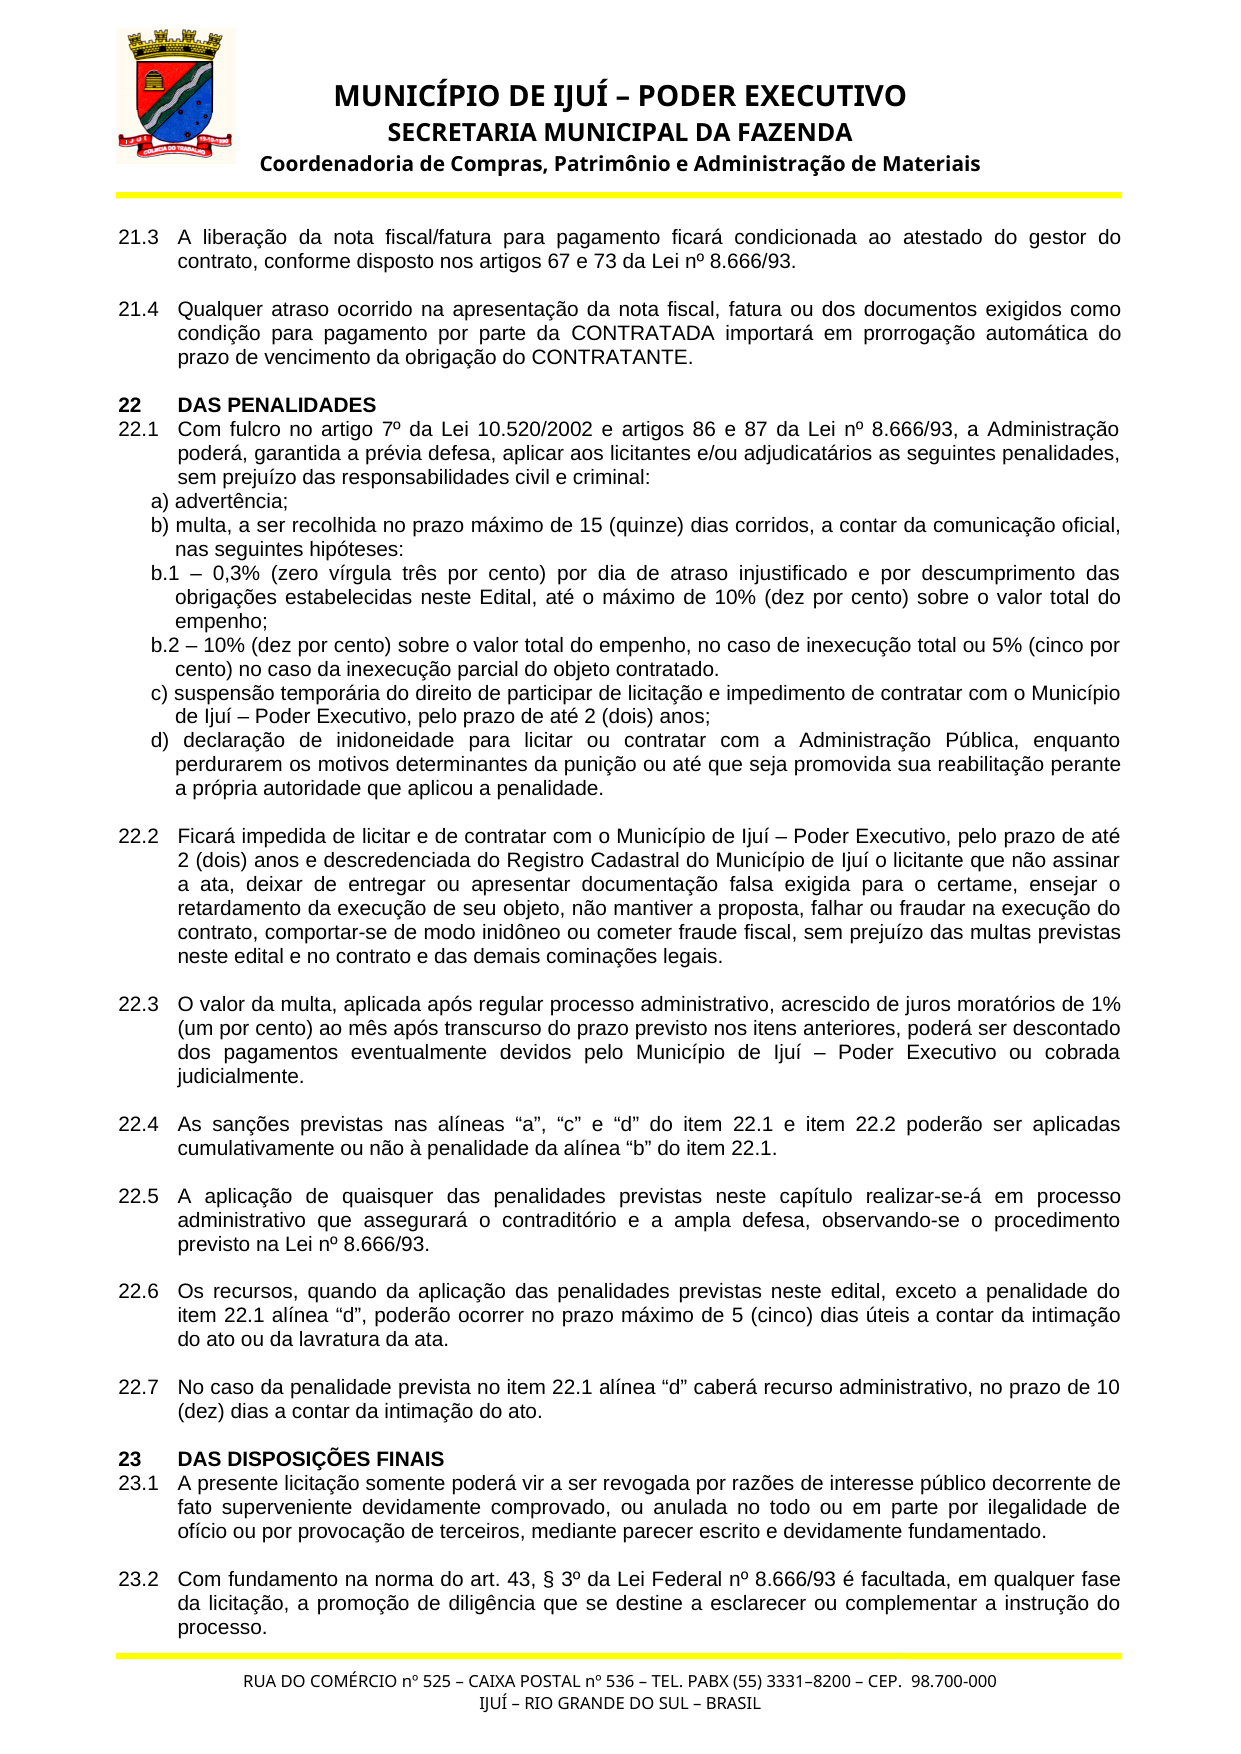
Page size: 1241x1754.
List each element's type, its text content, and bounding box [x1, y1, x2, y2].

picture [116, 28, 237, 164]
text b.1 – 0,3% (zero vírgula três por cento) por dia de atraso injustificado e por descumprimento das obrigações estabelecidas neste Edital, até o máximo de 10% (dez por cento) sobre o valor total do empenho; [151, 561, 1122, 632]
list DAS PENALIDADES [118, 393, 1122, 417]
list Com fundamento na norma do art. 43, § 3º da Lei Federal nº 8.666/93 é facultada, em qualquer fase da licitação, a promoção de diligência que se destine a esclarecer ou complementar a instrução do processo. [118, 1567, 1122, 1639]
list O valor da multa, aplicada após regular processo administrativo, acrescido de juros moratórios de 1% (um por cento) ao mês após transcurso do prazo previsto nos itens anteriores, poderá ser descontado dos pagamentos eventualmente devidos pelo Município de Ijuí – Poder Executivo ou cobrada judicialmente. [118, 992, 1122, 1088]
text c) suspensão temporária do direito de participar de licitação e impedimento de contratar com o Município de Ijuí – Poder Executivo, pelo prazo de até 2 (dois) anos; [151, 680, 1122, 728]
list DAS DISPOSIÇÕES FINAIS [118, 1447, 1122, 1471]
text b.2 – 10% (dez por cento) sobre o valor total do empenho, no caso de inexecução total ou 5% (cinco por cento) no caso da inexecução parcial do objeto contratado. [151, 632, 1122, 680]
text d) declaração de inidoneidade para licitar ou contratar com a Administração Pública, enquanto perdurarem os motivos determinantes da punição ou até que seja promovida sua reabilitação perante a própria autoridade que aplicou a penalidade. [151, 728, 1122, 800]
list A liberação da nota fiscal/fatura para pagamento ficará condicionada ao atestado do gestor do contrato, conforme disposto nos artigos 67 e 73 da Lei nº 8.666/93. [118, 225, 1122, 273]
list No caso da penalidade prevista no item 22.1 alínea “d” caberá recurso administrativo, no prazo de 10 (dez) dias a contar da intimação do ato. [118, 1375, 1122, 1423]
list Os recursos, quando da aplicação das penalidades previstas neste edital, exceto a penalidade do item 22.1 alínea “d”, poderão ocorrer no prazo máximo de 5 (cinco) dias úteis a contar da intimação do ato ou da lavratura da ata. [118, 1279, 1122, 1351]
list A presente licitação somente poderá vir a ser revogada por razões de interesse público decorrente de fato superveniente devidamente comprovado, ou anulada no todo ou em parte por ilegalidade de ofício ou por provocação de terceiros, mediante parecer escrito e devidamente fundamentado. [118, 1471, 1122, 1543]
list As sanções previstas nas alíneas “a”, “c” e “d” do item 22.1 e item 22.2 poderão ser aplicadas cumulativamente ou não à penalidade da alínea “b” do item 22.1. [118, 1112, 1122, 1159]
list Qualquer atraso ocorrido na apresentação da nota fiscal, fatura ou dos documentos exigidos como condição para pagamento por parte da CONTRATADA importará em prorrogação automática do prazo de vencimento da obrigação do CONTRATANTE. [118, 297, 1122, 369]
list A aplicação de quaisquer das penalidades previstas neste capítulo realizar-se-á em processo administrativo que assegurará o contraditório e a ampla defesa, observando-se o procedimento previsto na Lei nº 8.666/93. [118, 1183, 1122, 1255]
list Com fulcro no artigo 7º da Lei 10.520/2002 e artigos 86 e 87 da Lei nº 8.666/93, a Administração poderá, garantida a prévia defesa, aplicar aos licitantes e/ou adjudicatários as seguintes penalidades, sem prejuízo das responsabilidades civil e criminal: [118, 417, 1122, 489]
text b) multa, a ser recolhida no prazo máximo de 15 (quinze) dias corridos, a contar da comunicação oficial, nas seguintes hipóteses: [151, 513, 1122, 561]
text a) advertência; [151, 489, 1122, 513]
list Ficará impedida de licitar e de contratar com o Município de Ijuí – Poder Executivo, pelo prazo de até 2 (dois) anos e descredenciada do Registro Cadastral do Município de Ijuí o licitante que não assinar a ata, deixar de entregar ou apresentar documentação falsa exigida para o certame, ensejar o retardamento da execução de seu objeto, não mantiver a proposta, falhar ou fraudar na execução do contrato, comportar-se de modo inidôneo ou cometer fraude fiscal, sem prejuízo das multas previstas neste edital e no contrato e das demais cominações legais. [118, 824, 1122, 968]
